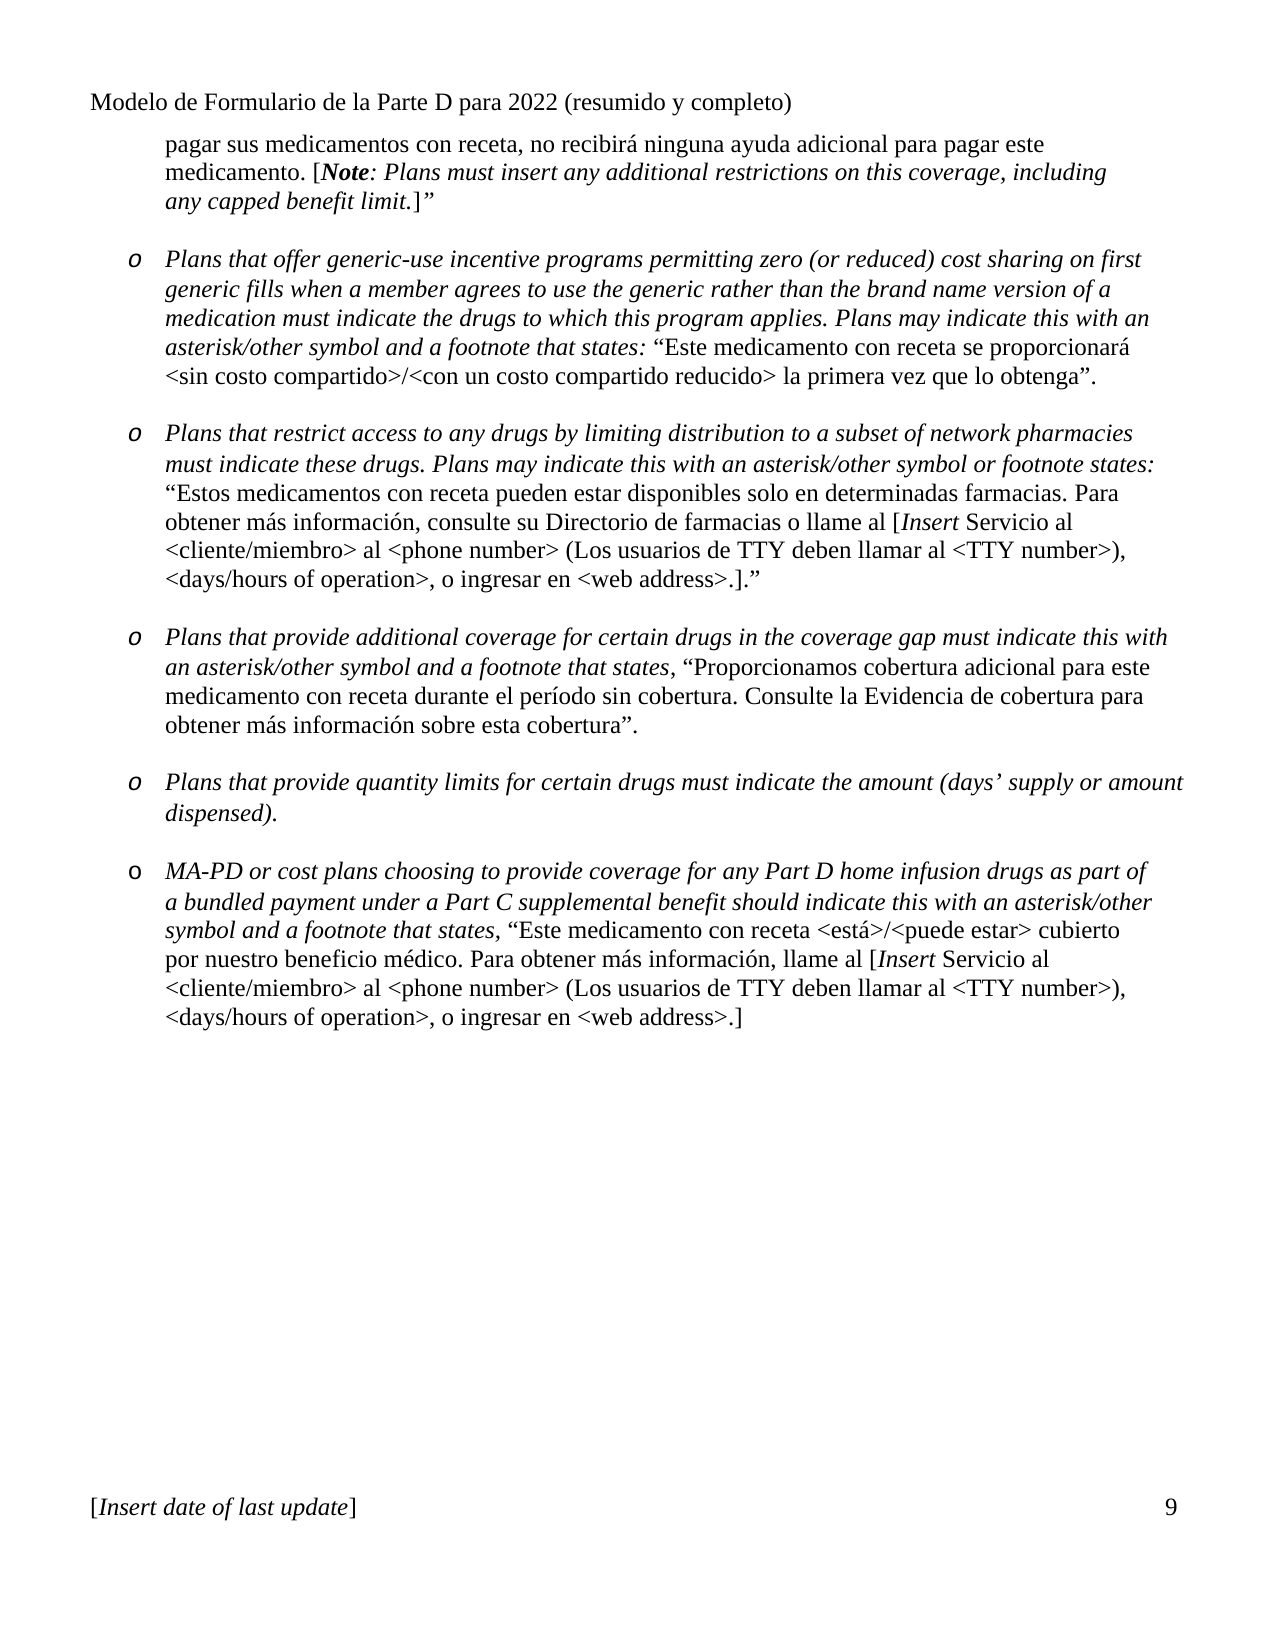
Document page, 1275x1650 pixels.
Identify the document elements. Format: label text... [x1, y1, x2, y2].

list Plans that provide additional coverage for certain drugs in the coverage gap must indicate this with an asterisk/other symbol and a footnote that states, “Proporcionamos cobertura adicional para este medicamento con receta durante el período sin cobertura. Consulte la Evidencia de cobertura para obtener más información sobre esta cobertura”. [127, 622, 1185, 739]
list Plans that provide quantity limits for certain drugs must indicate the amount (days’ supply or amount dispensed). [127, 767, 1185, 827]
list MA-PD or cost plans choosing to provide coverage for any Part D home infusion drugs as part of a bundled payment under a Part C supplemental benefit should indicate this with an asterisk/other symbol and a footnote that states, “Este medicamento con receta <está>/<puede estar> cubierto por nuestro beneficio médico. Para obtener más información, llame al [Insert Servicio al <cliente/miembro> al <phone number> (Los usuarios de TTY deben llamar al <TTY number>), <days/hours of operation>, o ingresar en <web address>.] [127, 856, 1185, 1030]
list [127, 129, 1185, 215]
list Plans that restrict access to any drugs by limiting distribution to a subset of network pharmacies must indicate these drugs. Plans may indicate this with an asterisk/other symbol or footnote states: “Estos medicamentos con receta pueden estar disponibles solo en determinadas farmacias. Para obtener más información, consulte su Directorio de farmacias o llame al [Insert Servicio al <cliente/miembro> al <phone number> (Los usuarios de TTY deben llamar al <TTY number>), <days/hours of operation>, o ingresar en <web address>.].” [127, 418, 1185, 593]
list Plans that offer generic-use incentive programs permitting zero (or reduced) cost sharing on first generic fills when a member agrees to use the generic rather than the brand name version of a medication must indicate the drugs to which this program applies. Plans may indicate this with an asterisk/other symbol and a footnote that states: “Este medicamento con receta se proporcionará <sin costo compartido>/<con un costo compartido reducido> la primera vez que lo obtenga”. [127, 244, 1185, 389]
